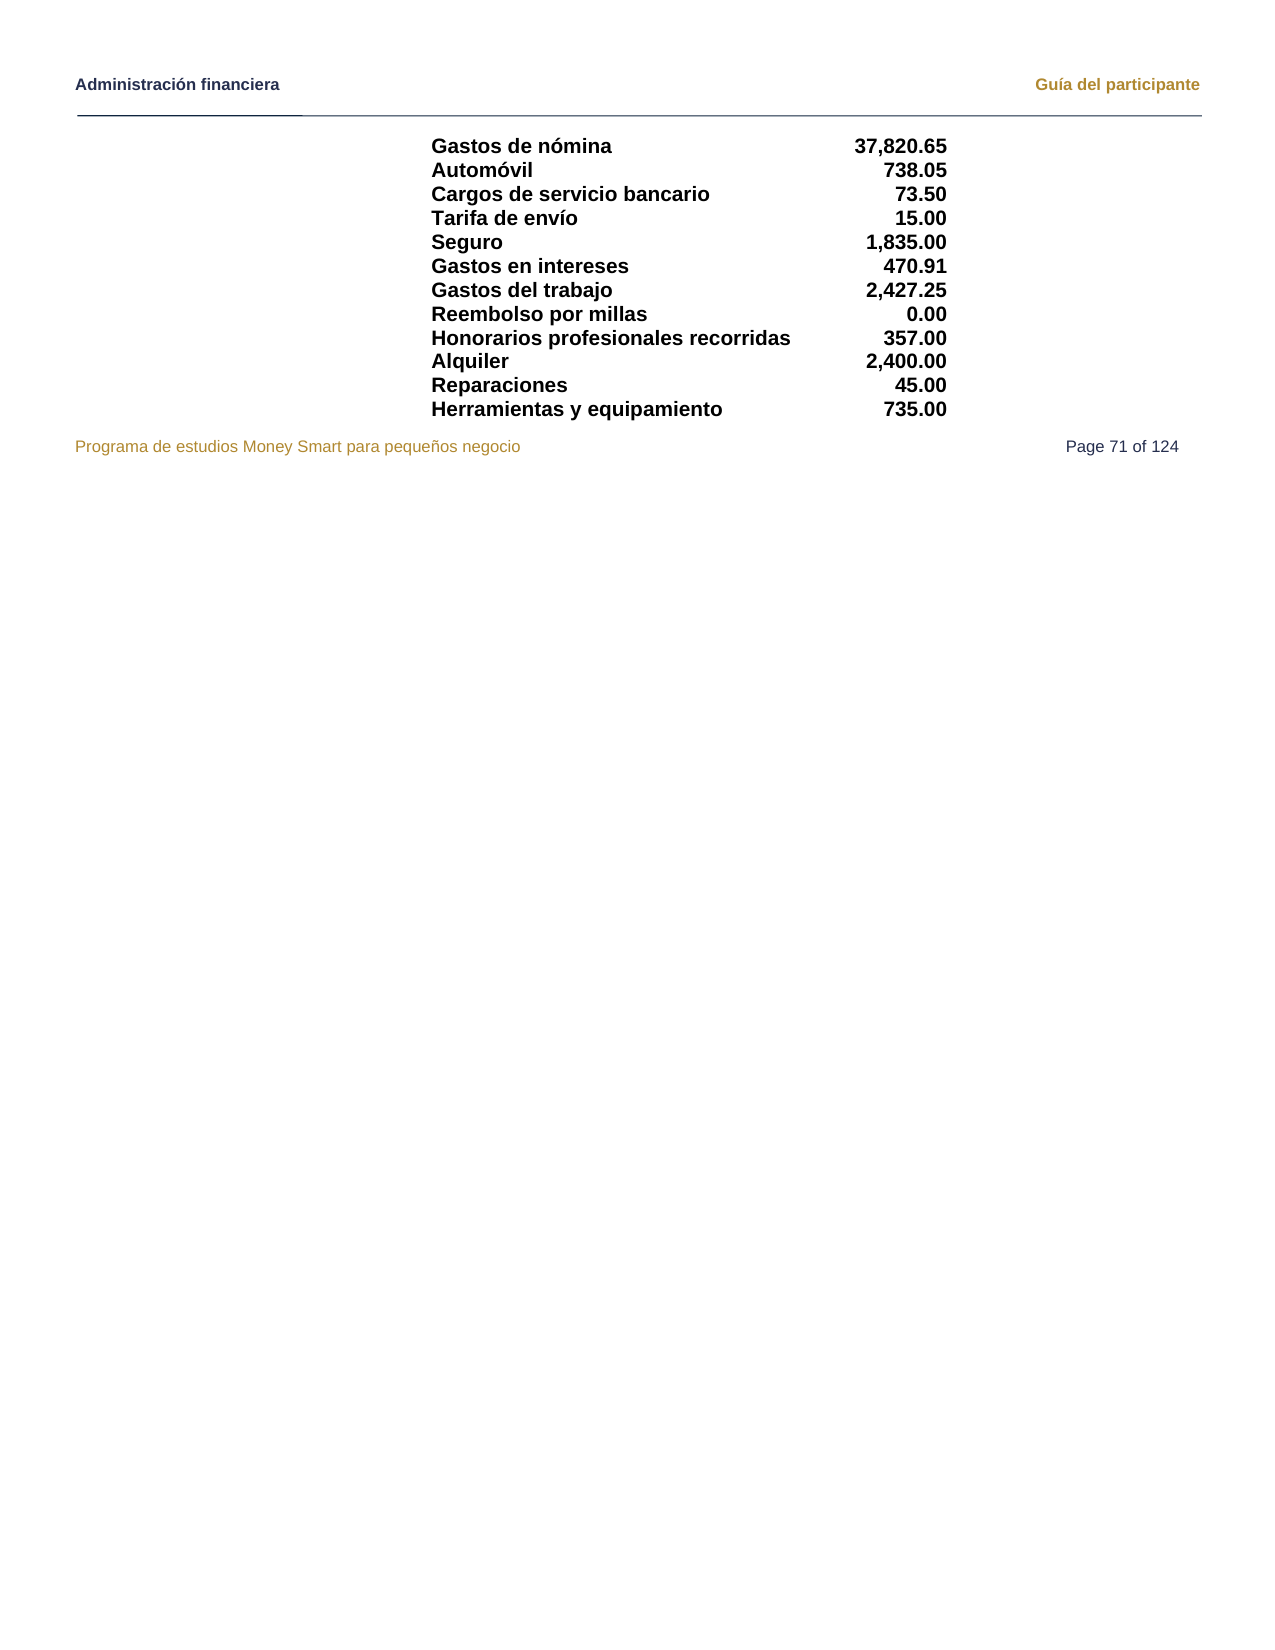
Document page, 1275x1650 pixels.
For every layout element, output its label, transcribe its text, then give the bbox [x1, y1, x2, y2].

text Seguro 1,835.00 [431, 229, 1209, 253]
text Reparaciones 45.00 [431, 373, 1209, 397]
picture [75, 0, 1202, 237]
text Reembolso por millas 0.00 [431, 301, 1209, 325]
text Cargos de servicio bancario 73.50 [431, 182, 1209, 206]
text Automóvil 738.05 [431, 158, 1209, 182]
text Gastos en intereses 470.91 [431, 253, 1209, 277]
text Alquiler 2,400.00 [431, 349, 1209, 373]
text Gastos de nómina 37,820.65 [431, 134, 1209, 158]
text Honorarios profesionales recorridas 357.00 [431, 325, 1209, 349]
text Tarifa de envío 15.00 [431, 206, 1209, 229]
text Herramientas y equipamiento 735.00 [431, 397, 1209, 421]
text Gastos del trabajo 2,427.25 [431, 277, 1209, 301]
